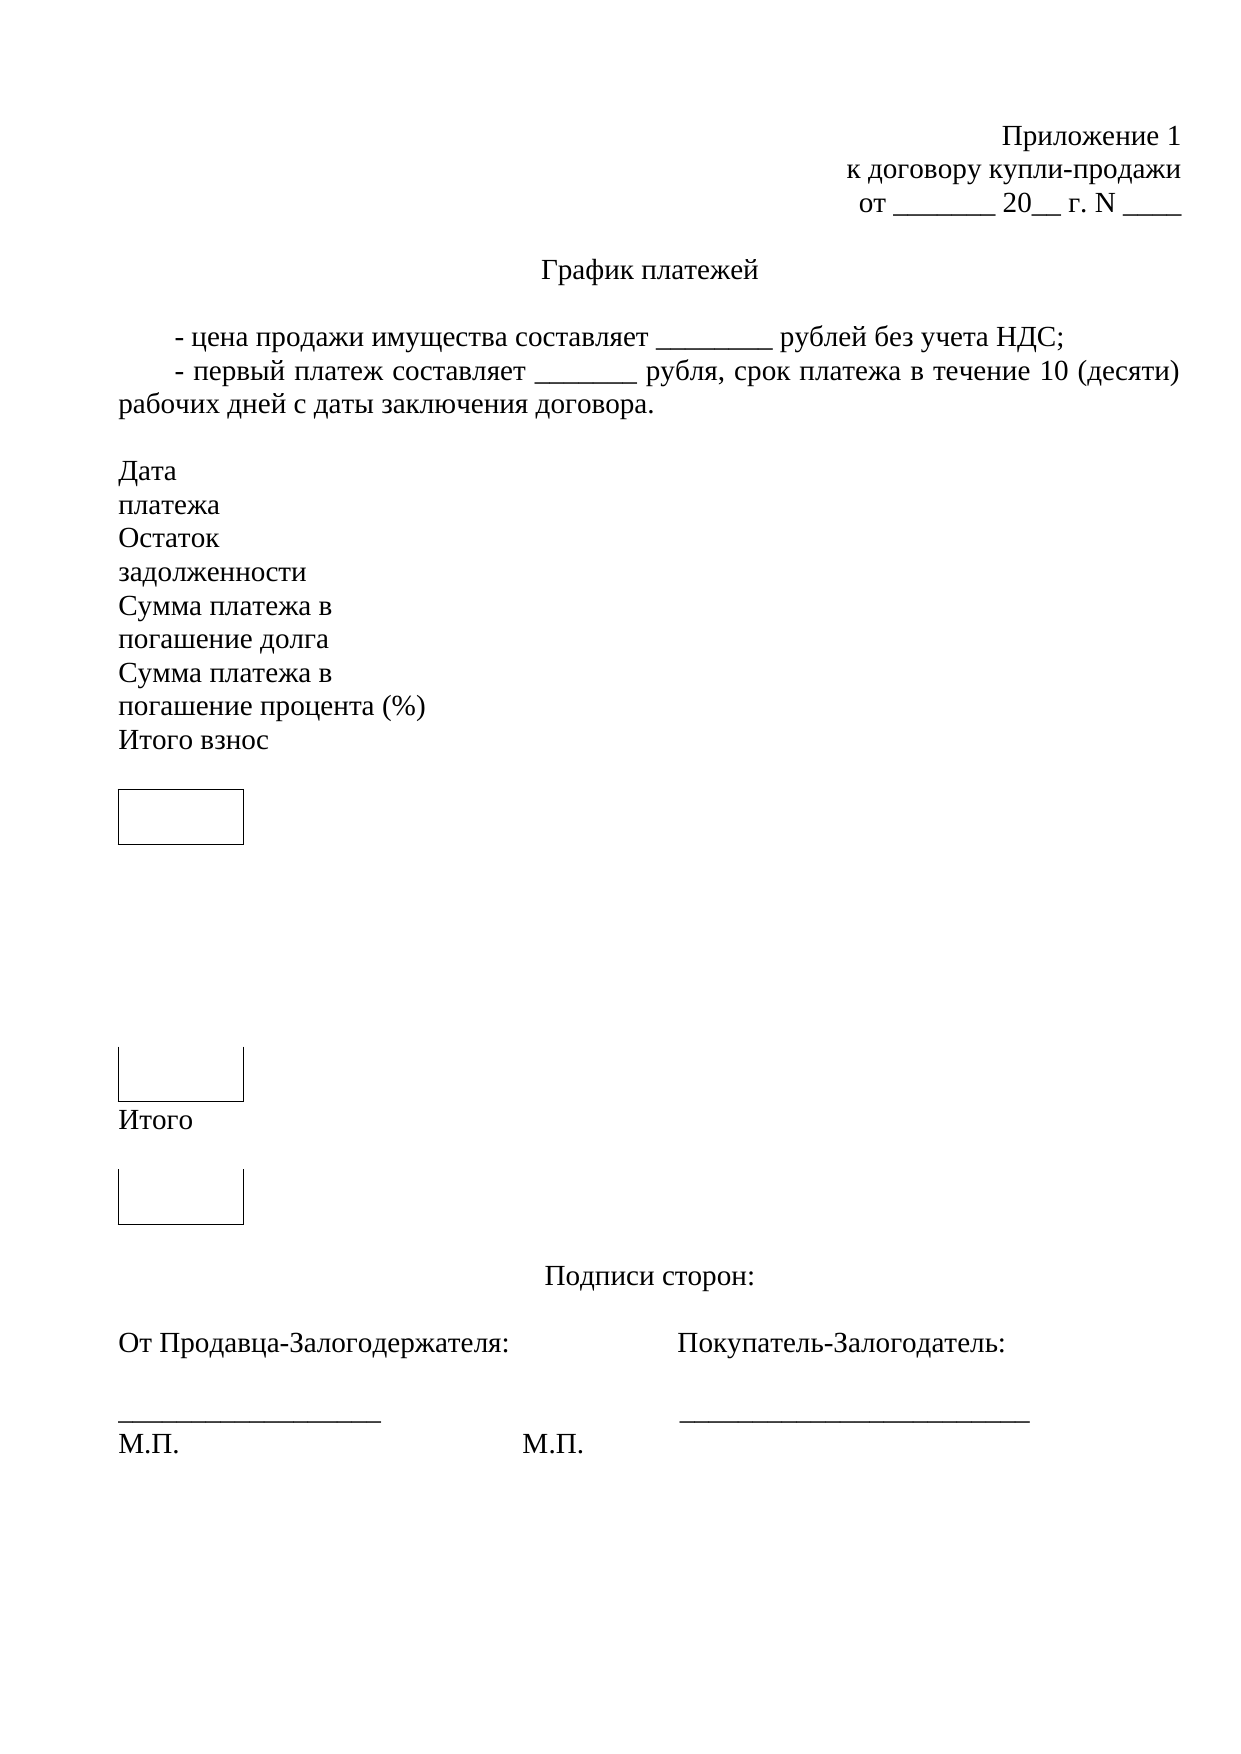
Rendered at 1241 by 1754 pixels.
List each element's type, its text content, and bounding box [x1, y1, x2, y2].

text Дата платежа [118, 453, 1181, 521]
text Итого взнос [118, 722, 1181, 755]
text От Продавца-Залогодержателя: Покупатель-Залогодатель: [118, 1325, 1181, 1359]
text Приложение 1 [118, 118, 1181, 152]
text - цена продажи имущества составляет ________ рублей без учета НДС; [118, 319, 1181, 353]
text Остаток задолженности [118, 521, 1181, 588]
text Итого [118, 1102, 1181, 1136]
text М.П. М.П. [118, 1426, 1181, 1459]
text - первый платеж составляет _______ рубля, срок платежа в течение 10 (десяти) рабочих дней с даты заключения договора. [118, 353, 1181, 420]
text График платежей [118, 252, 1181, 286]
text к договору купли-продажи [118, 152, 1181, 185]
text __________________ ________________________ [118, 1392, 1181, 1426]
table_header [119, 790, 243, 844]
text Подписи сторон: [118, 1258, 1181, 1292]
text от _______ 20__ г. N ____ [118, 185, 1181, 219]
table_header [119, 1169, 243, 1223]
table_header [119, 1047, 243, 1101]
text Сумма платежа в погашение процента (%) [118, 655, 1181, 722]
text Сумма платежа в погашение долга [118, 588, 1181, 655]
